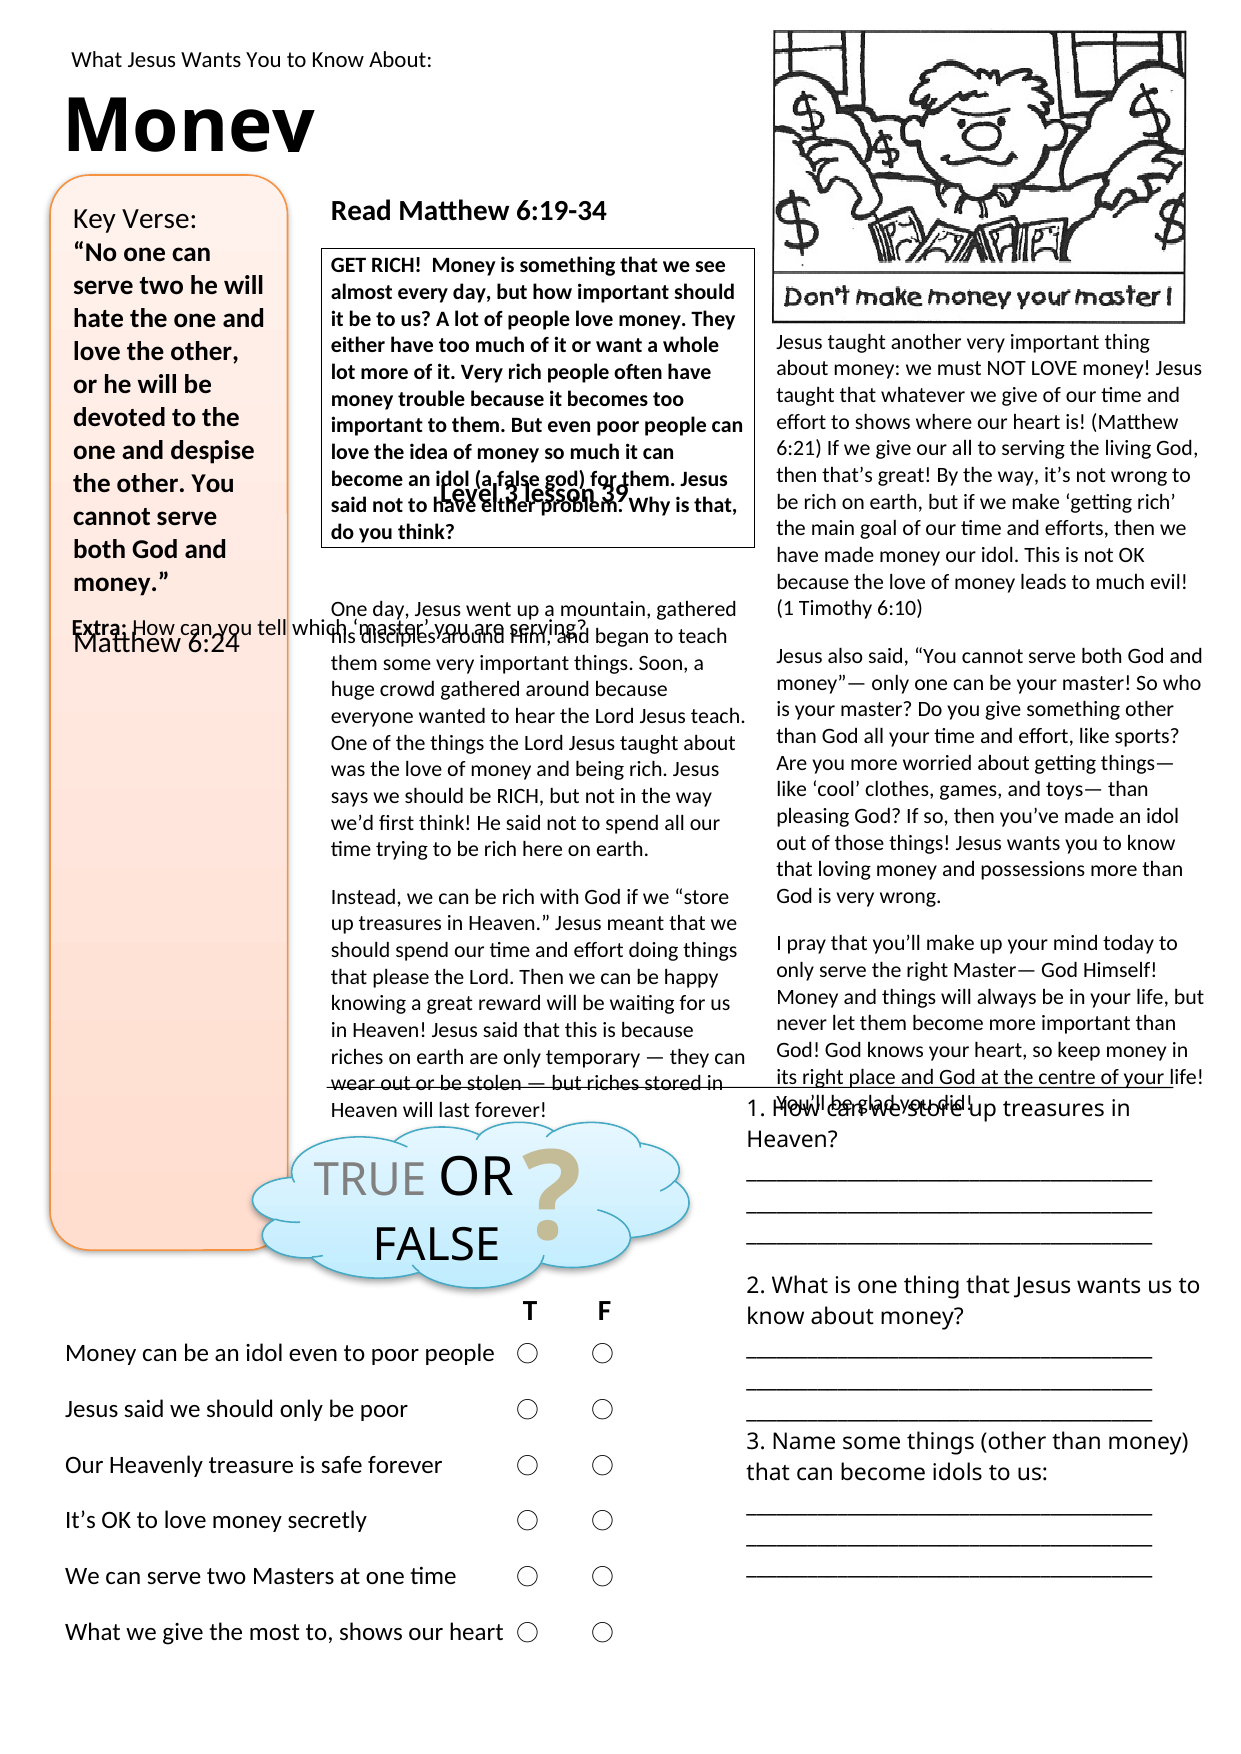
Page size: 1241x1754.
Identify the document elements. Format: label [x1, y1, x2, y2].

picture [768, 28, 1194, 327]
